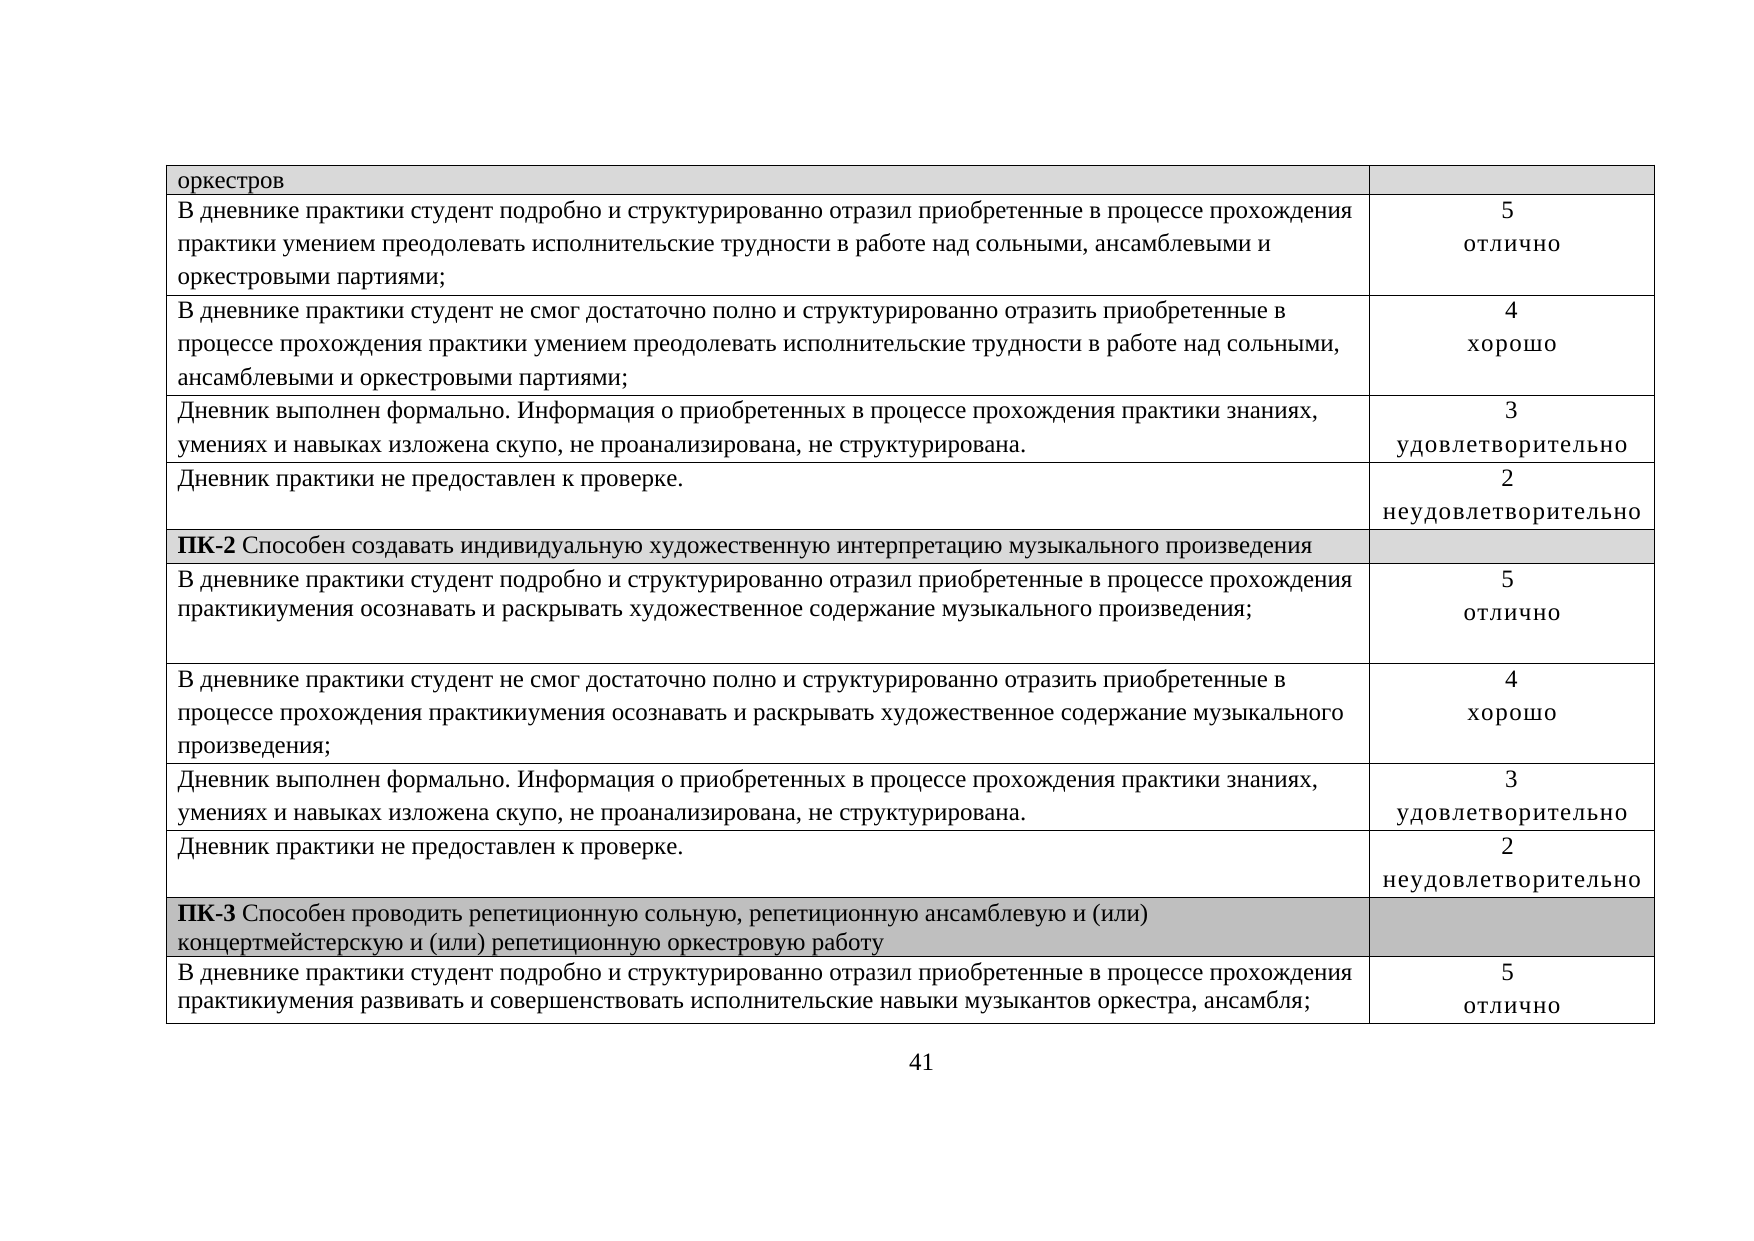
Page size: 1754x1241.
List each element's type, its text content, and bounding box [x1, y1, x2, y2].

table_cell 3 удовлетворительно [1370, 396, 1654, 462]
table_cell 5 отлично [1370, 564, 1654, 663]
table_cell 4 хорошо [1370, 664, 1654, 763]
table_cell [167, 166, 1369, 194]
table_cell 5 отлично [1370, 195, 1654, 294]
table_cell В дневнике практики студент не смог достаточно полно и структурированно отразить приобретенные в процессе прохождения практики умением преодолевать исполнительские трудности в работе над сольными, ансамблевыми и оркестровыми партиями; [167, 296, 1369, 394]
table_cell 2 неудовлетворительно [1370, 463, 1654, 529]
table_cell [1370, 166, 1654, 194]
table_cell 2 неудовлетворительно [1370, 831, 1654, 897]
table_cell 4 хорошо [1370, 296, 1654, 394]
table_cell ПК-3 Способен проводить репетиционную сольную, репетиционную ансамблевую и (или) концертмейстерскую и (или) репетиционную оркестровую работу [167, 898, 1369, 956]
table_cell В дневнике практики студент подробно и структурированно отразил приобретенные в процессе прохождения практикиумения осознавать и раскрывать художественное содержание музыкального произведения; [167, 564, 1369, 663]
table_cell Дневник выполнен формально. Информация о приобретенных в процессе прохождения практики знаниях, умениях и навыках изложена скупо, не проанализирована, не структурирована. [167, 396, 1369, 462]
table_cell В дневнике практики студент подробно и структурированно отразил приобретенные в процессе прохождения практики умением преодолевать исполнительские трудности в работе над сольными, ансамблевыми и оркестровыми партиями; [167, 195, 1369, 294]
table_cell ПК-2 Способен создавать индивидуальную художественную интерпретацию музыкального произведения [167, 530, 1369, 563]
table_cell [167, 957, 1369, 1023]
table_cell Дневник практики не предоставлен к проверке. [167, 831, 1369, 897]
table_cell [1370, 898, 1654, 956]
table_cell Дневник выполнен формально. Информация о приобретенных в процессе прохождения практики знаниях, умениях и навыках изложена скупо, не проанализирована, не структурирована. [167, 764, 1369, 830]
table_cell [1370, 530, 1654, 563]
table_cell 5 отлично [1370, 957, 1654, 1023]
table_cell 3 удовлетворительно [1370, 764, 1654, 830]
table_cell В дневнике практики студент не смог достаточно полно и структурированно отразить приобретенные в процессе прохождения практикиумения осознавать и раскрывать художественное содержание музыкального произведения; [167, 664, 1369, 763]
table_cell Дневник практики не предоставлен к проверке. [167, 463, 1369, 529]
